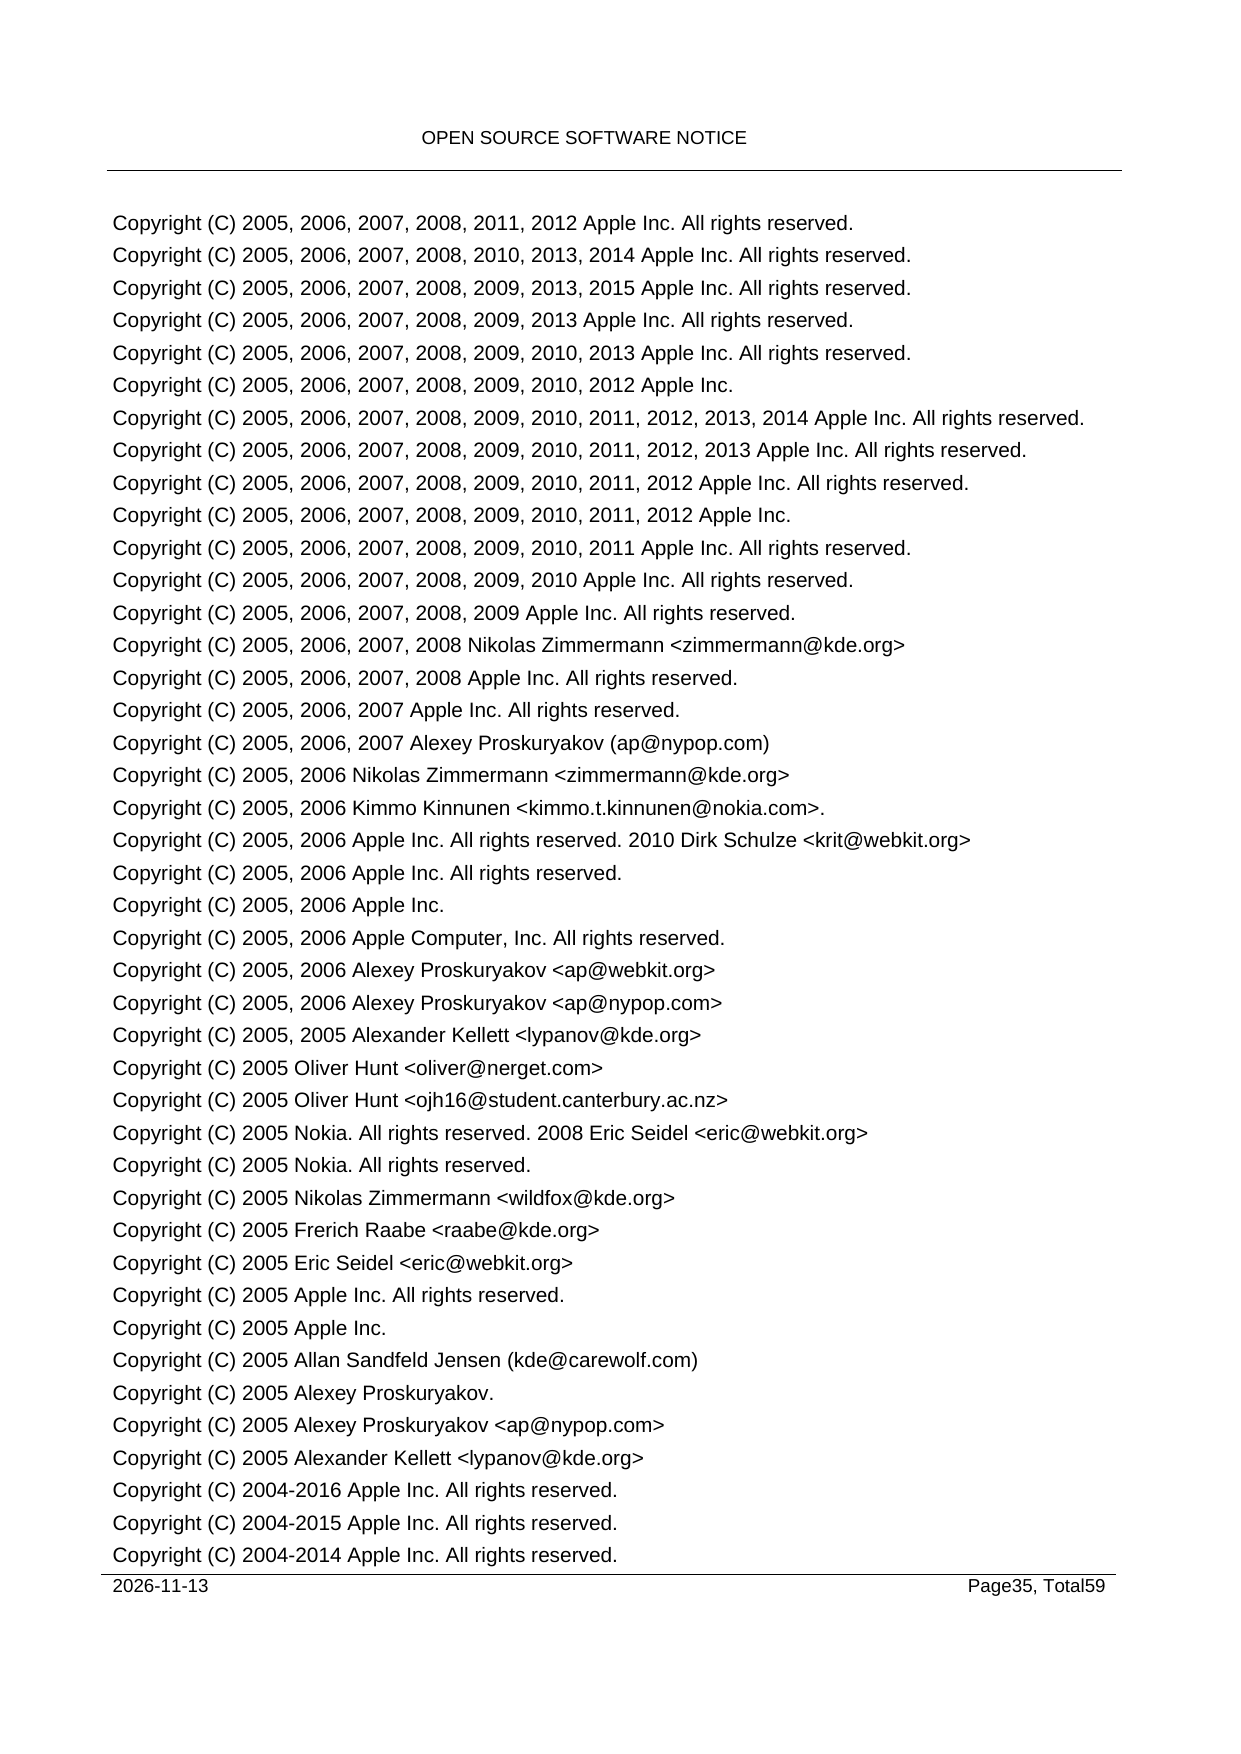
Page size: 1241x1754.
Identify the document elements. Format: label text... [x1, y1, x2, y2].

text Copyright (C) 2005, 2006 Nikolas Zimmermann <zimmermann@kde.org> [112, 759, 1128, 791]
text Copyright (C) 2005, 2006 Apple Inc. All rights reserved. 2010 Dirk Schulze <krit@webkit.org> [112, 824, 1128, 856]
text Copyright (C) 2005, 2006, 2007, 2008, 2011, 2012 Apple Inc. All rights reserved. [112, 206, 1128, 239]
text Copyright (C) 2005, 2006 Alexey Proskuryakov <ap@webkit.org> [112, 954, 1128, 986]
text Copyright (C) 2005 Alexander Kellett <lypanov@kde.org> [112, 1441, 1128, 1474]
text Copyright (C) 2005 Alexey Proskuryakov. [112, 1376, 1128, 1409]
text Copyright (C) 2005, 2006, 2007, 2008, 2009, 2010, 2013 Apple Inc. All rights reserved. [112, 336, 1128, 369]
text Copyright (C) 2005, 2006, 2007, 2008, 2009, 2010 Apple Inc. All rights reserved. [112, 564, 1128, 596]
text Copyright (C) 2005 Frerich Raabe <raabe@kde.org> [112, 1214, 1128, 1246]
text Copyright (C) 2005, 2006, 2007, 2008, 2010, 2013, 2014 Apple Inc. All rights reserved. [112, 239, 1128, 271]
text Copyright (C) 2005, 2006, 2007, 2008, 2009, 2010, 2011, 2012, 2013, 2014 Apple Inc. All rights reserved. [112, 401, 1128, 434]
text Copyright (C) 2005 Eric Seidel <eric@webkit.org> [112, 1246, 1128, 1279]
text Copyright (C) 2005, 2006 Apple Inc. All rights reserved. [112, 856, 1128, 889]
text Copyright (C) 2005, 2006, 2007, 2008, 2009, 2010, 2012 Apple Inc. [112, 369, 1128, 401]
text Copyright (C) 2005, 2006, 2007, 2008, 2009, 2013, 2015 Apple Inc. All rights reserved. [112, 271, 1128, 304]
text Copyright (C) 2005, 2006, 2007, 2008, 2009, 2010, 2011 Apple Inc. All rights reserved. [112, 531, 1128, 564]
text Copyright (C) 2005 Nikolas Zimmermann <wildfox@kde.org> [112, 1181, 1128, 1214]
text Copyright (C) 2005 Allan Sandfeld Jensen (kde@carewolf.com) [112, 1344, 1128, 1376]
text Copyright (C) 2005, 2005 Alexander Kellett <lypanov@kde.org> [112, 1019, 1128, 1051]
text Copyright (C) 2005 Alexey Proskuryakov <ap@nypop.com> [112, 1409, 1128, 1441]
text Copyright (C) 2004-2016 Apple Inc. All rights reserved. [112, 1474, 1128, 1506]
text Copyright (C) 2005, 2006, 2007 Alexey Proskuryakov (ap@nypop.com) [112, 726, 1128, 759]
text Copyright (C) 2005 Oliver Hunt <ojh16@student.canterbury.ac.nz> [112, 1084, 1128, 1116]
text Copyright (C) 2005, 2006, 2007, 2008, 2009, 2010, 2011, 2012 Apple Inc. [112, 499, 1128, 531]
text Copyright (C) 2005 Nokia. All rights reserved. 2008 Eric Seidel <eric@webkit.org> [112, 1116, 1128, 1149]
text Copyright (C) 2005 Oliver Hunt <oliver@nerget.com> [112, 1051, 1128, 1084]
text Copyright (C) 2005, 2006, 2007, 2008 Apple Inc. All rights reserved. [112, 661, 1128, 694]
text Copyright (C) 2005, 2006 Alexey Proskuryakov <ap@nypop.com> [112, 986, 1128, 1019]
text Copyright (C) 2004-2015 Apple Inc. All rights reserved. [112, 1506, 1128, 1539]
text Copyright (C) 2004-2014 Apple Inc. All rights reserved. [112, 1539, 1128, 1571]
text Copyright (C) 2005 Nokia. All rights reserved. [112, 1149, 1128, 1181]
text Copyright (C) 2005, 2006, 2007, 2008 Nikolas Zimmermann <zimmermann@kde.org> [112, 629, 1128, 661]
text Copyright (C) 2005, 2006 Apple Inc. [112, 889, 1128, 921]
text Copyright (C) 2005, 2006, 2007, 2008, 2009 Apple Inc. All rights reserved. [112, 596, 1128, 629]
text Copyright (C) 2005, 2006, 2007, 2008, 2009, 2010, 2011, 2012, 2013 Apple Inc. All rights reserved. [112, 434, 1128, 466]
text Copyright (C) 2005 Apple Inc. All rights reserved. [112, 1279, 1128, 1311]
text Copyright (C) 2005, 2006, 2007 Apple Inc. All rights reserved. [112, 694, 1128, 726]
text Copyright (C) 2005, 2006 Kimmo Kinnunen <kimmo.t.kinnunen@nokia.com>. [112, 791, 1128, 824]
text Copyright (C) 2005, 2006 Apple Computer, Inc. All rights reserved. [112, 921, 1128, 954]
text Copyright (C) 2005 Apple Inc. [112, 1311, 1128, 1344]
text Copyright (C) 2005, 2006, 2007, 2008, 2009, 2010, 2011, 2012 Apple Inc. All rights reserved. [112, 466, 1128, 499]
text Copyright (C) 2005, 2006, 2007, 2008, 2009, 2013 Apple Inc. All rights reserved. [112, 304, 1128, 336]
